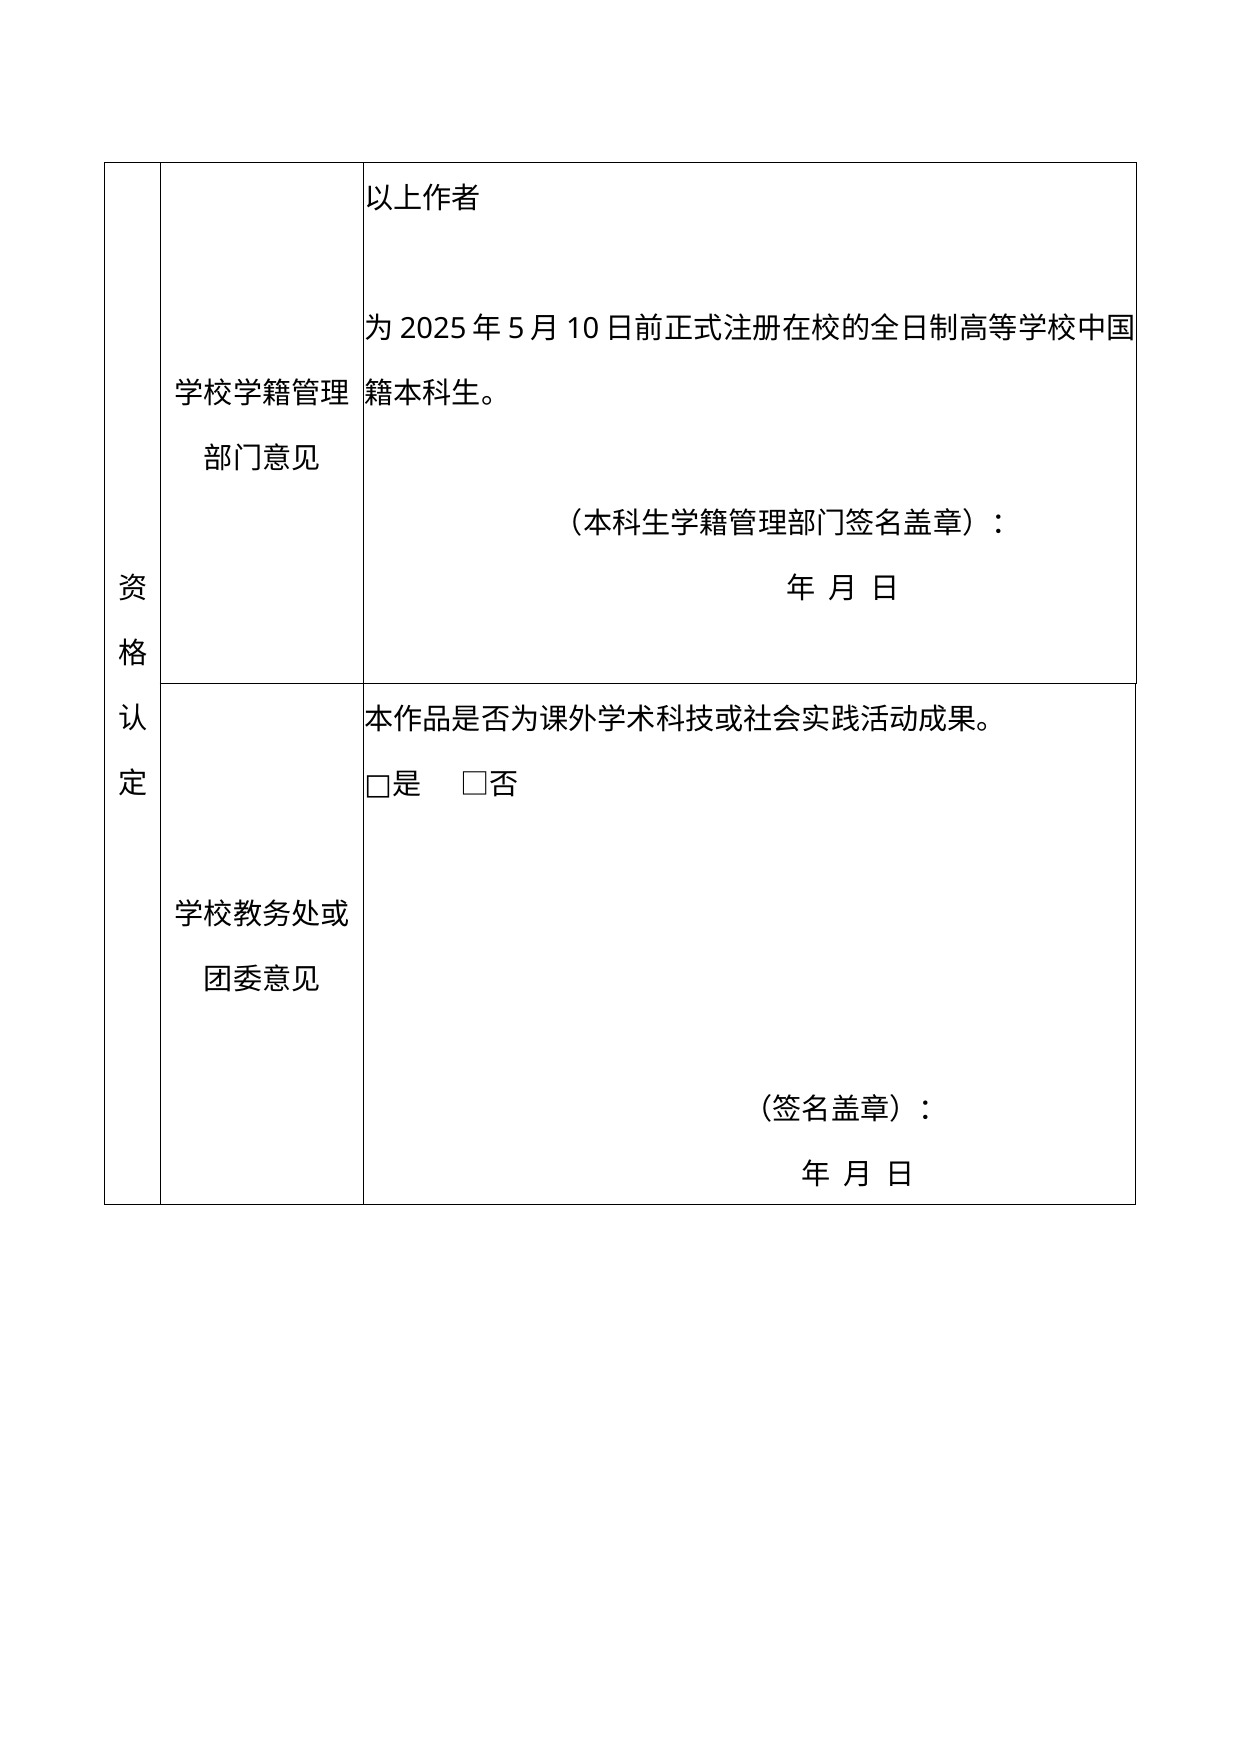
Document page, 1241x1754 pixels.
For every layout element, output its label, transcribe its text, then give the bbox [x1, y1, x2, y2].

table_cell 以上作者 为2025年5月10日前正式注册在校的全日制高等学校中国籍本科生。 （本科生学籍管理部门签名盖章）： 年 月 日 [364, 163, 1136, 683]
table_cell 学校学籍管理部门意见 [161, 163, 363, 683]
table_cell 资格认定 [105, 163, 160, 1204]
table_cell 本作品是否为课外学术科技或社会实践活动成果。 □是 □否 （签名盖章）： 年 月 日 [364, 684, 1135, 1204]
table_cell 学校教务处或团委意见 [161, 684, 363, 1204]
